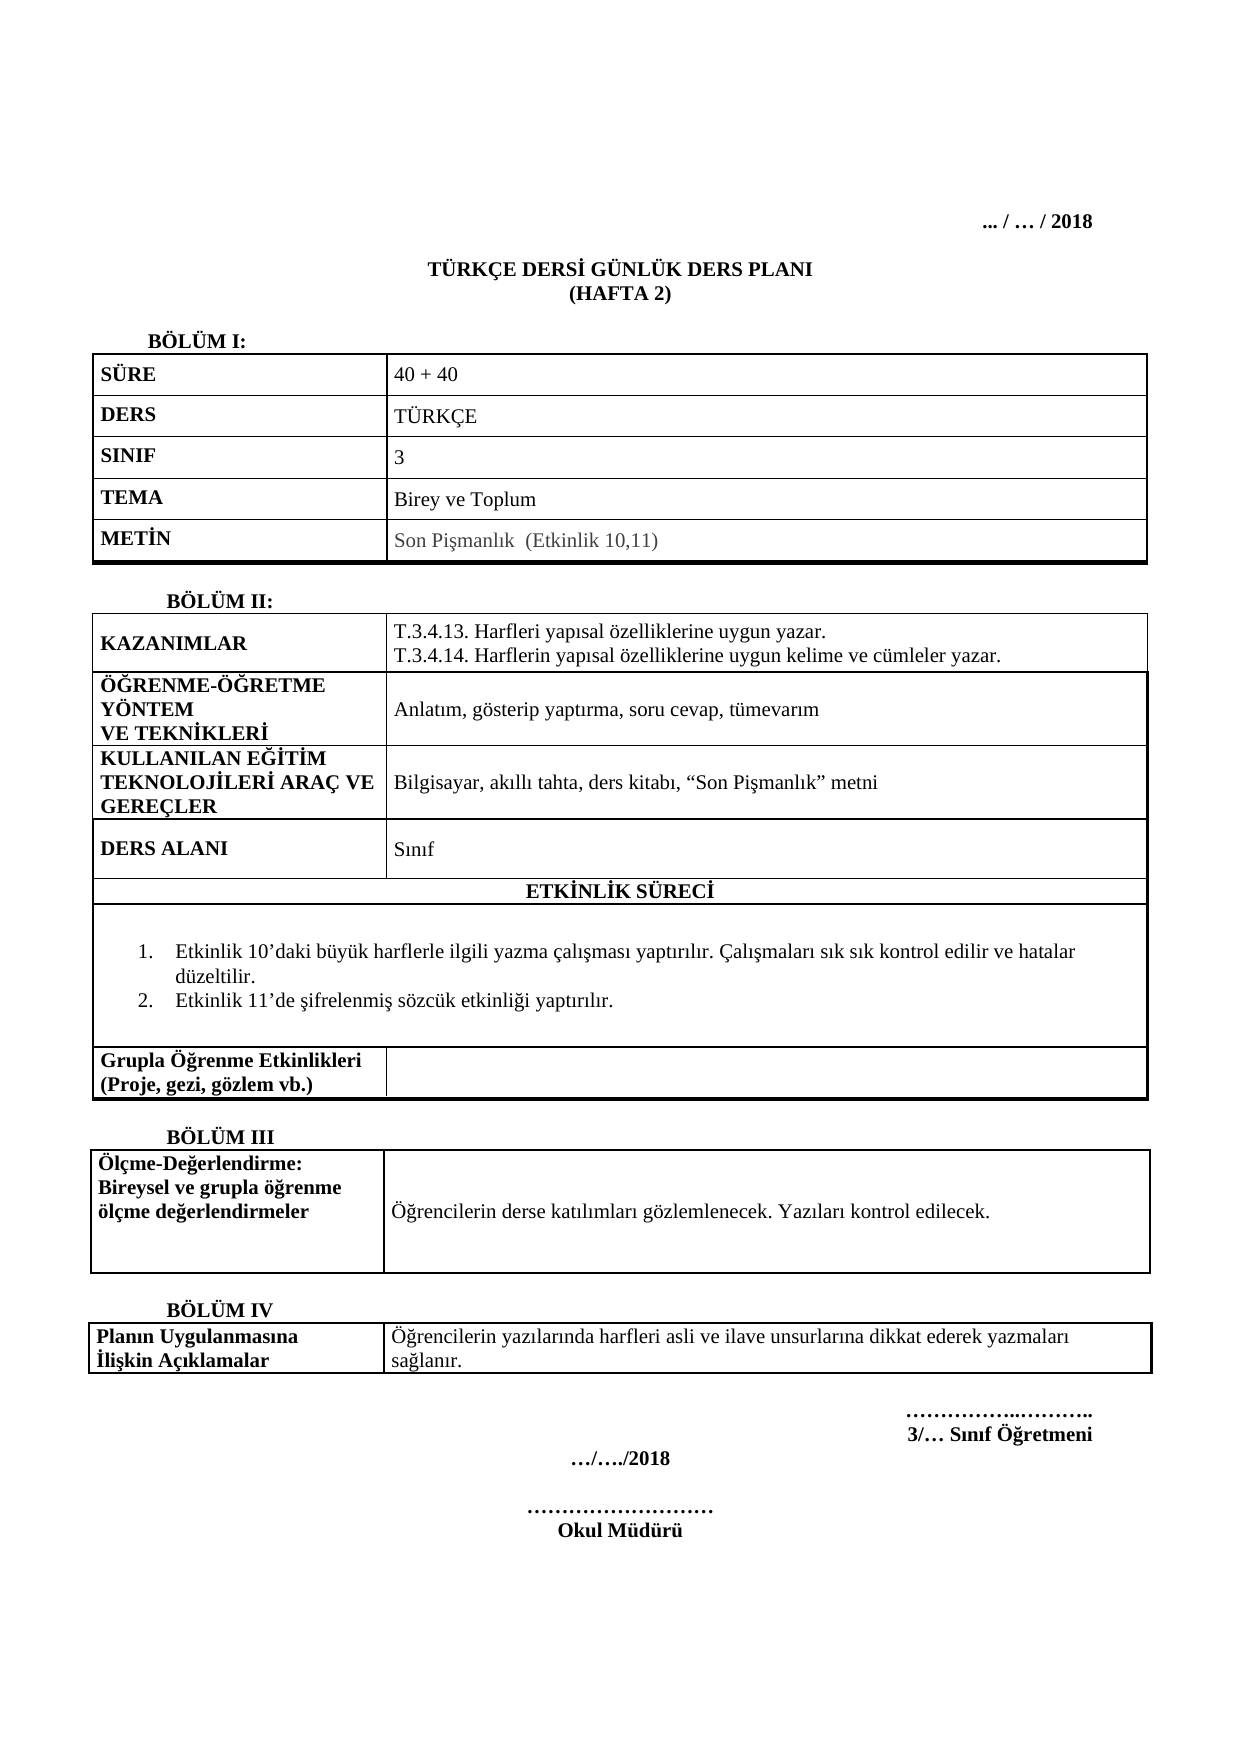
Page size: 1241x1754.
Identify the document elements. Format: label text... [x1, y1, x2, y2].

table_cell KULLANILAN EĞİTİM TEKNOLOJİLERİ ARAÇ VE GEREÇLER [93, 746, 386, 818]
table_header Öğrencilerin derse katılımları gözlemlenecek. Yazıları kontrol edilecek. [385, 1151, 1149, 1272]
table_cell Grupla Öğrenme Etkinlikleri (Proje, gezi, gözlem vb.) [94, 1048, 386, 1096]
table_header Ölçme-Değerlendirme: Bireysel ve grupla öğrenme ölçme değerlendirmeler [92, 1151, 383, 1272]
table_cell ETKİNLİK SÜRECİ [94, 879, 1146, 903]
text ……………..……….. [148, 1398, 1092, 1422]
table_cell Anlatım, gösterip yaptırma, soru cevap, tümevarım [387, 673, 1146, 745]
table_header T.3.4.13. Harfleri yapısal özelliklerine uygun yazar. T.3.4.14. Harflerin yapısal özelliklerine uygun kelime ve cümleler yazar. [387, 614, 1147, 671]
table_cell Birey ve Toplum [388, 479, 1146, 519]
text 3/… Sınıf Öğretmeni [148, 1422, 1092, 1446]
table_cell Bilgisayar, akıllı tahta, ders kitabı, “Son Pişmanlık” metni [387, 746, 1146, 818]
text (HAFTA 2) [148, 281, 1092, 305]
text BÖLÜM I: [148, 329, 1092, 353]
table_cell Son Pişmanlık (Etkinlik 10,11) [388, 520, 1146, 560]
table_header Öğrencilerin yazılarında harfleri asli ve ilave unsurlarına dikkat ederek yazmaları sağlanır. [385, 1324, 1150, 1372]
table_cell [387, 1048, 1146, 1096]
table_cell METİN [94, 520, 386, 560]
subtitle BÖLÜM IV [148, 1298, 1092, 1322]
text BÖLÜM II: [148, 589, 1092, 613]
table_cell Etkinlik 10’daki büyük harflerle ilgili yazma çalışması yaptırılır. Çalışmaları sık sık kontrol edilir ve hatalar düzeltilir. Etkinlik 11’de şifrelenmiş sözcük etkinliği yaptırılır. [94, 905, 1146, 1046]
table_cell ÖĞRENME-ÖĞRETME YÖNTEM VE TEKNİKLERİ [93, 673, 386, 745]
text …/…./2018 [148, 1446, 1092, 1470]
table_header 40 + 40 [388, 355, 1146, 395]
table_cell DERS [94, 396, 386, 436]
text ... / … / 2018 [148, 209, 1092, 233]
table_cell TEMA [94, 479, 386, 519]
table_cell DERS ALANI [94, 820, 386, 877]
table_header SÜRE [94, 355, 386, 395]
table_cell SINIF [94, 437, 386, 477]
text TÜRKÇE DERSİ GÜNLÜK DERS PLANI [148, 257, 1092, 281]
table_cell Sınıf [387, 820, 1146, 877]
table_cell 3 [388, 437, 1146, 477]
subtitle BÖLÜM III [148, 1125, 1092, 1149]
table_cell TÜRKÇE [388, 396, 1146, 436]
text ……………………… [148, 1494, 1092, 1518]
table_header Planın Uygulanmasına İlişkin Açıklamalar [90, 1324, 383, 1372]
table_header KAZANIMLAR [93, 614, 386, 671]
text Okul Müdürü [148, 1518, 1092, 1542]
